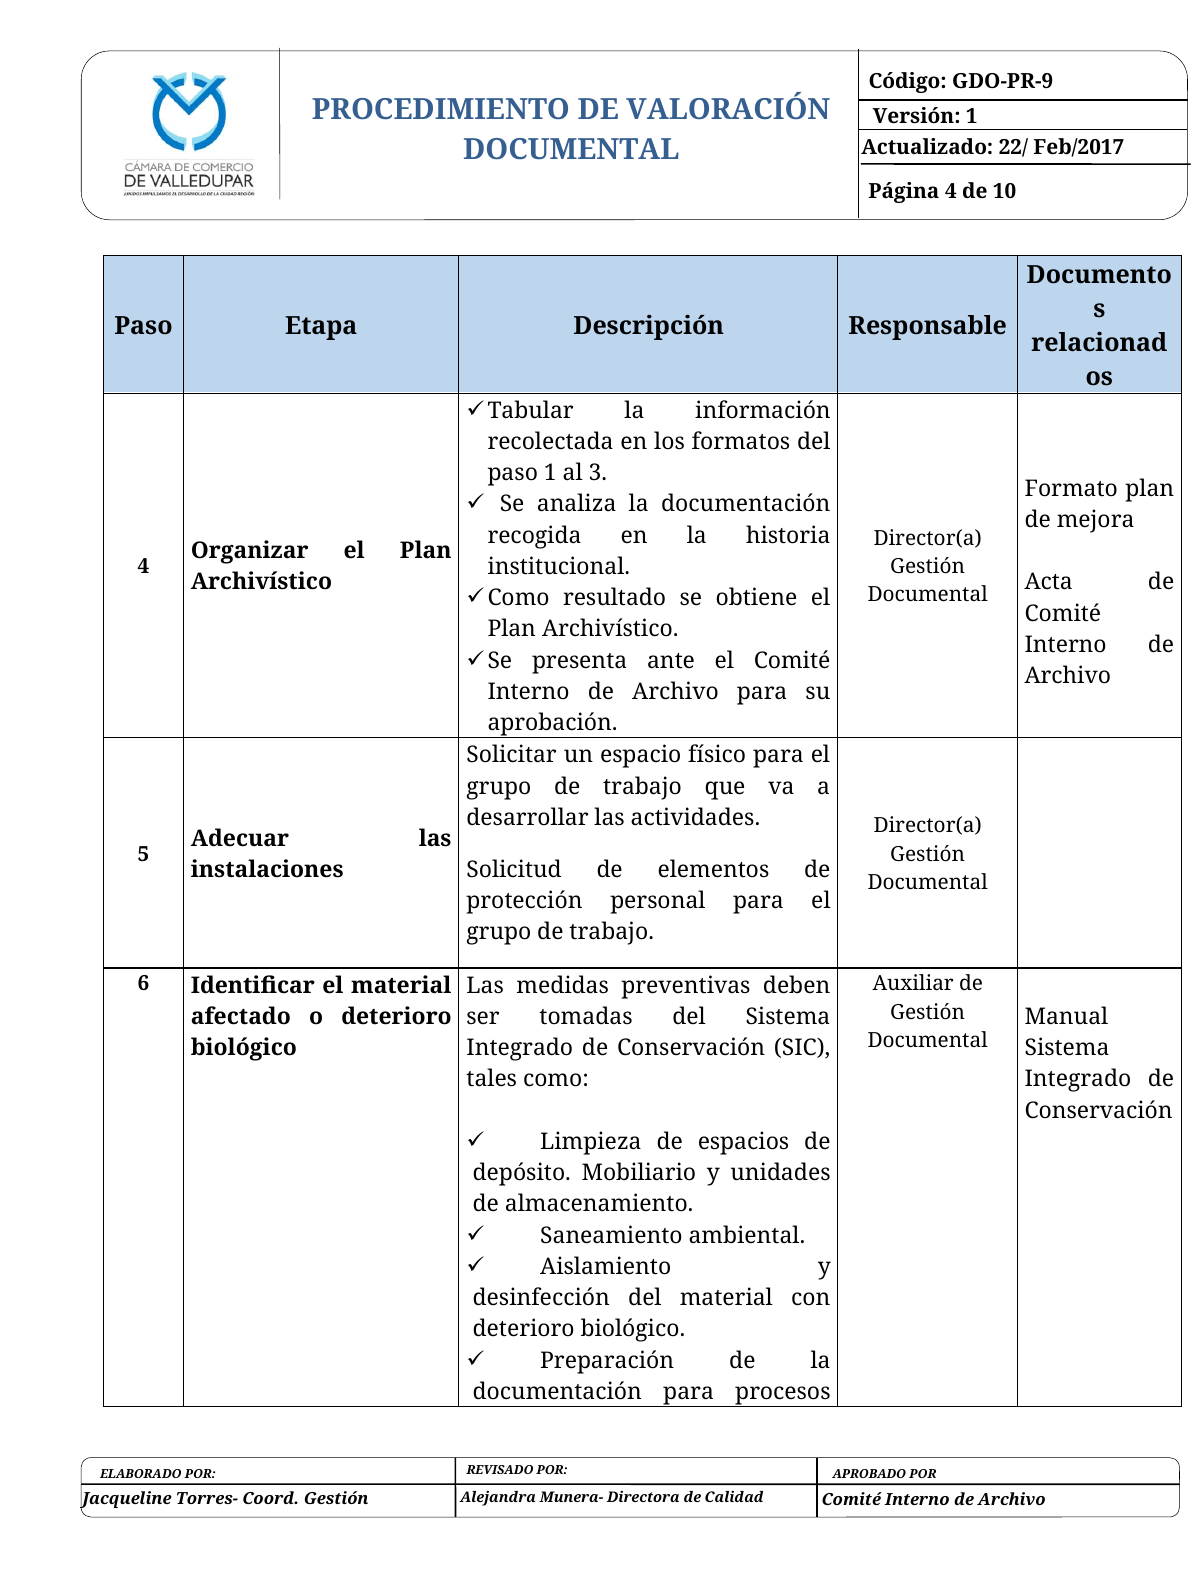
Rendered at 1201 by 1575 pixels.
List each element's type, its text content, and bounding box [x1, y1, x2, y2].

table_cell Director(a) Gestión Documental [838, 738, 1017, 967]
table_header Descripción [459, 256, 837, 392]
table_cell 4 [104, 394, 183, 737]
table_cell Solicitar un espacio físico para el grupo de trabajo que va a desarrollar las actividades. Solicitud de elementos de protección personal para el grupo de trabajo. [459, 738, 837, 967]
table_header Documentos relacionados [1018, 256, 1181, 392]
table_cell Formato plan de mejora Acta de Comité Interno de Archivo [1018, 394, 1181, 737]
table_cell Adecuar las instalaciones [184, 738, 458, 967]
table_cell [1018, 738, 1181, 967]
table_cell Manual Sistema Integrado de Conservación [1018, 969, 1181, 1406]
table_header Etapa [184, 256, 458, 392]
picture [123, 72, 255, 196]
table_cell Auxiliar de Gestión Documental [838, 969, 1017, 1406]
table_cell Identificar el material afectado o deterioro biológico [184, 969, 458, 1406]
table_cell 6 [104, 969, 183, 1406]
table_cell Tabular la información recolectada en los formatos del paso 1 al 3. Se analiza la documentación recogida en la historia institucional. Como resultado se obtiene el Plan Archivístico. Se presenta ante el Comité Interno de Archivo para su aprobación. [459, 394, 837, 737]
table_cell Director(a) Gestión Documental [838, 394, 1017, 737]
table_header Responsable [838, 256, 1017, 392]
table_cell Organizar el Plan Archivístico [184, 394, 458, 737]
table_cell 5 [104, 738, 183, 967]
table_header Paso [104, 256, 183, 392]
